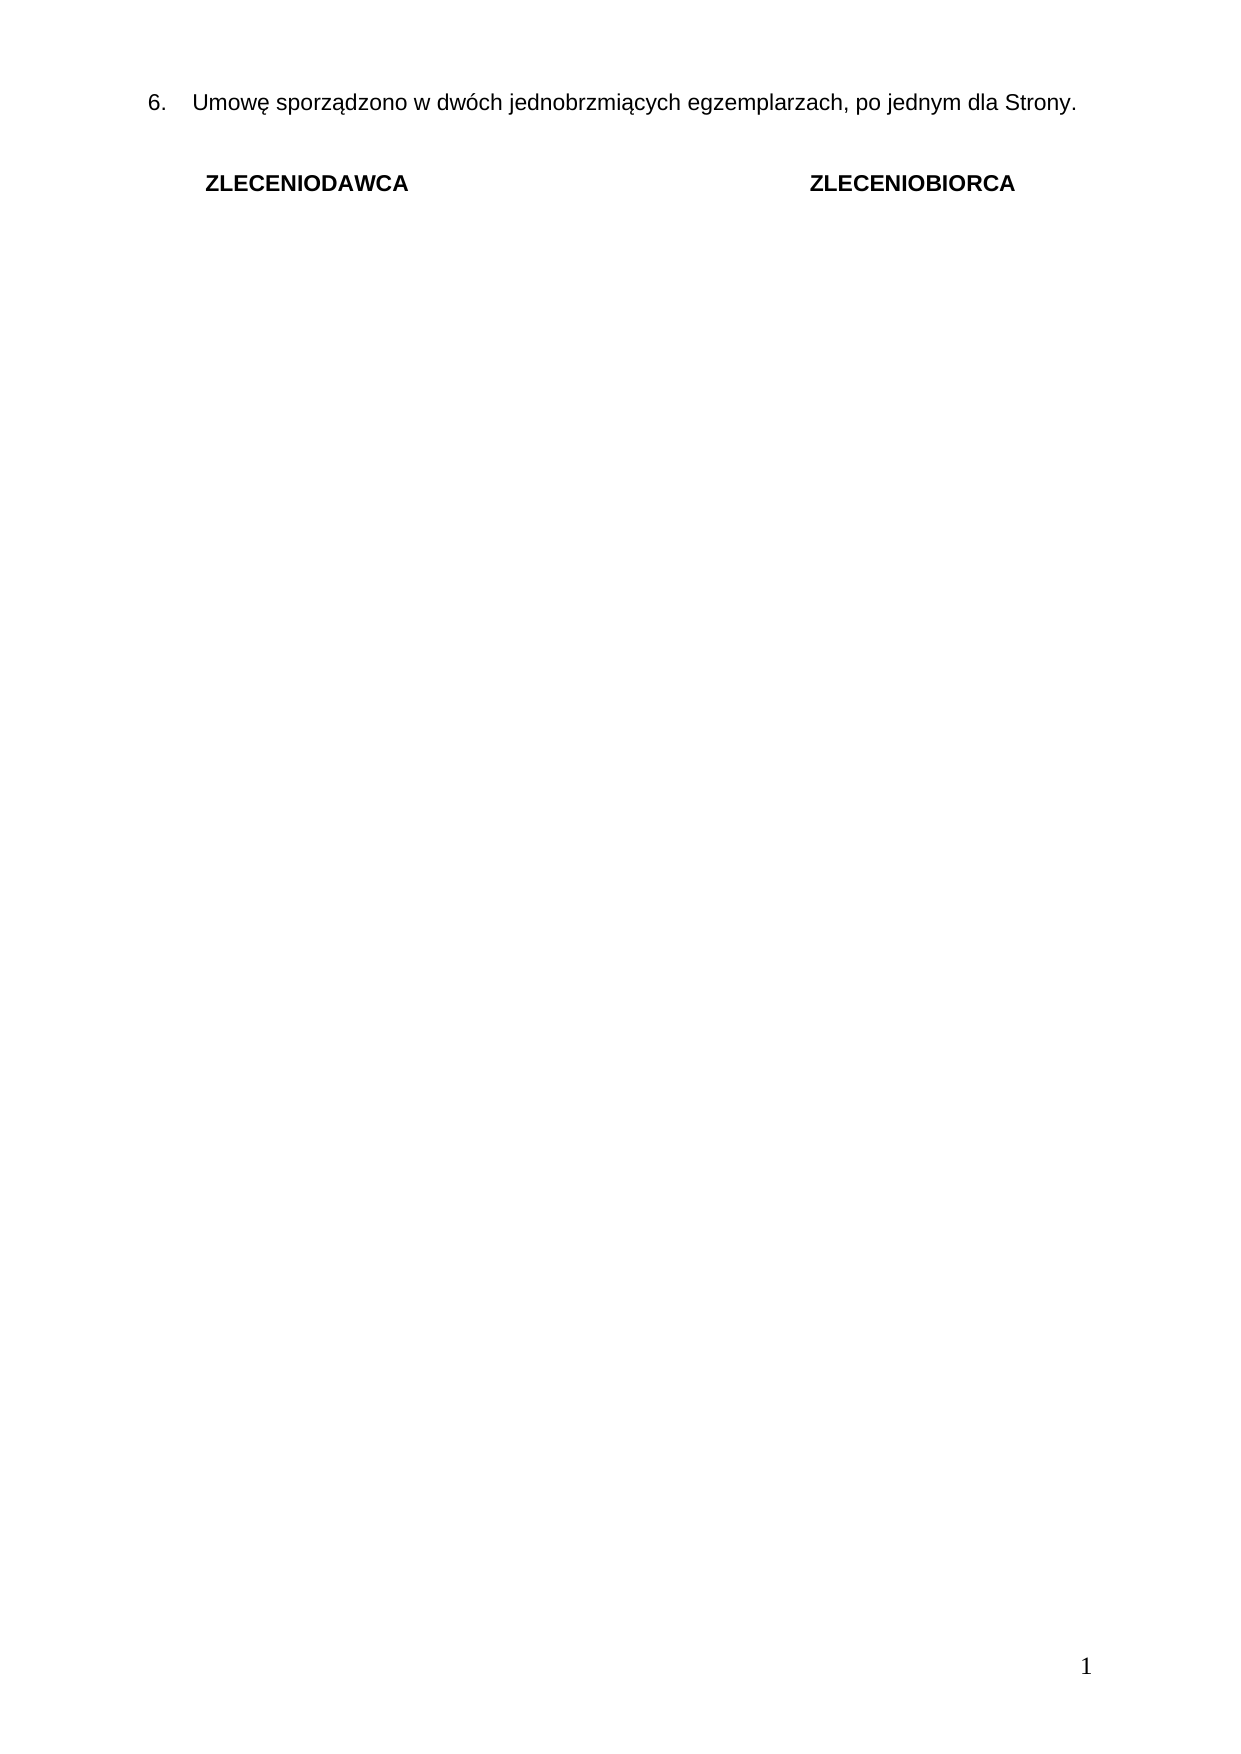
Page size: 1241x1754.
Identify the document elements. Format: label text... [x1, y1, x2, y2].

list Umowę sporządzono w dwóch jednobrzmiących egzemplarzach, po jednym dla Strony. [148, 89, 1110, 116]
text ZLECENIODAWCA ZLECENIOBIORCA [148, 170, 1110, 197]
